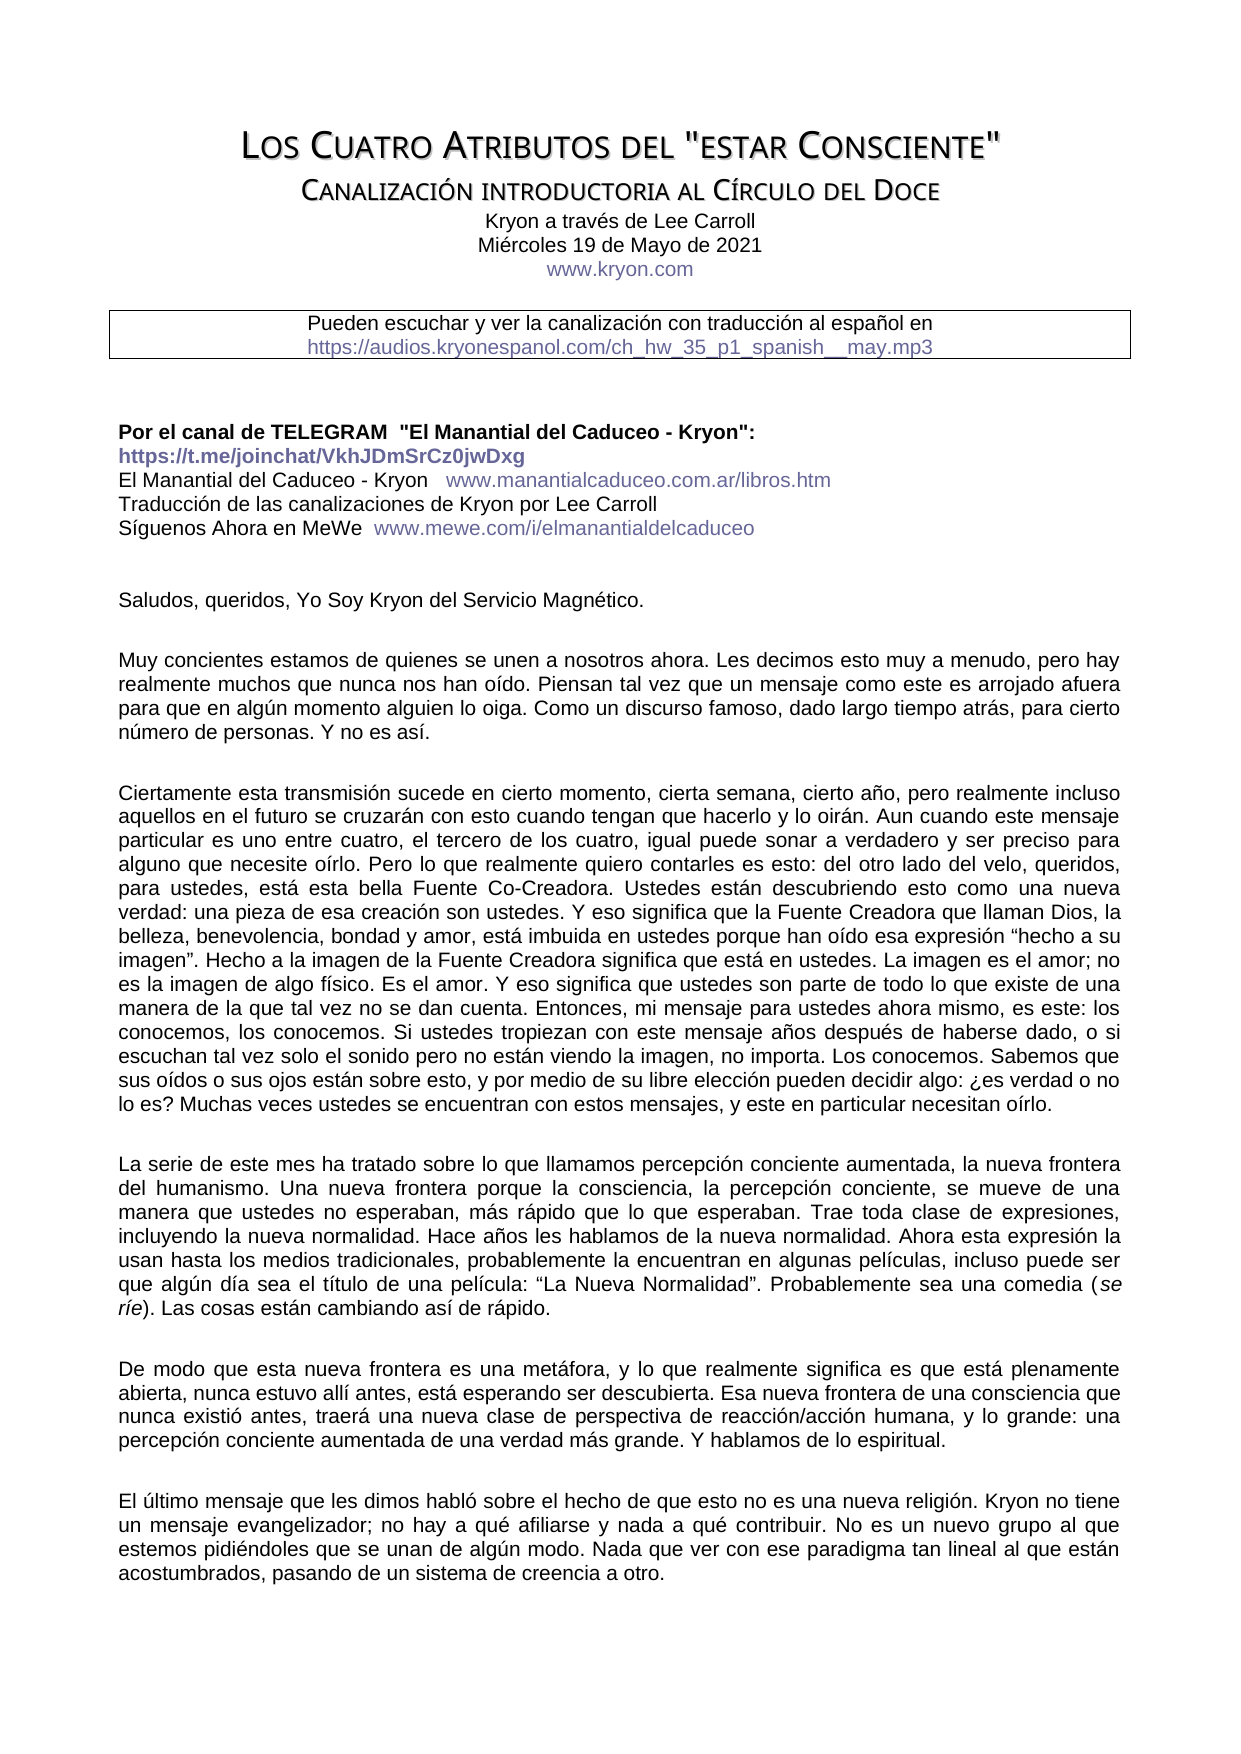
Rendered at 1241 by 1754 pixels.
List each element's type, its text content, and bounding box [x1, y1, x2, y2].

text Los Cuatro Atributos del "estar Consciente" Canalización introductoria al Círculo del Doce [118, 118, 1122, 209]
text Pueden escuchar y ver la canalización con traducción al español en https://audios.kryonespanol.com/ch_hw_35_p1_spanish__may.mp3 [110, 311, 1130, 358]
text Por el canal de TELEGRAM "El Manantial del Caduceo - Kryon": https://t.me/joinchat/VkhJDmSrCz0jwDxg El Manantial del Caduceo - Kryon www.manantialcaduceo.com.ar/libros.htm Traducción de las canalizaciones de Kryon por Lee Carroll Síguenos Ahora en MeWe www.mewe.com/i/elmanantialdelcaduceo [118, 420, 1122, 540]
text Muy concientes estamos de quienes se unen a nosotros ahora. Les decimos esto muy a menudo, pero hay realmente muchos que nunca nos han oído. Piensan tal vez que un mensaje como este es arrojado afuera para que en algún momento alguien lo oiga. Como un discurso famoso, dado largo tiempo atrás, para cierto número de personas. Y no es así. [118, 624, 1122, 744]
text Ciertamente esta transmisión sucede en cierto momento, cierta semana, cierto año, pero realmente incluso aquellos en el futuro se cruzarán con esto cuando tengan que hacerlo y lo oirán. Aun cuando este mensaje particular es uno entre cuatro, el tercero de los cuatro, igual puede sonar a verdadero y ser preciso para alguno que necesite oírlo. Pero lo que realmente quiero contarles es esto: del otro lado del velo, queridos, para ustedes, está esta bella Fuente Co-Creadora. Ustedes están descubriendo esto como una nueva verdad: una pieza de esa creación son ustedes. Y eso significa que la Fuente Creadora que llaman Dios, la belleza, benevolencia, bondad y amor, está imbuida en ustedes porque han oído esa expresión “hecho a su imagen”. Hecho a la imagen de la Fuente Creadora significa que está en ustedes. La imagen es el amor; no es la imagen de algo físico. Es el amor. Y eso significa que ustedes son parte de todo lo que existe de una manera de la que tal vez no se dan cuenta. Entonces, mi mensaje para ustedes ahora mismo, es este: los conocemos, los conocemos. Si ustedes tropiezan con este mensaje años después de haberse dado, o si escuchan tal vez solo el sonido pero no están viendo la imagen, no importa. Los conocemos. Sabemos que sus oídos o sus ojos están sobre esto, y por medio de su libre elección pueden decidir algo: ¿es verdad o no lo es? Muchas veces ustedes se encuentran con estos mensajes, y este en particular necesitan oírlo. [118, 756, 1122, 1116]
text Kryon a través de Lee Carroll [118, 209, 1122, 233]
text Miércoles 19 de Mayo de 2021 www.kryon.com [118, 233, 1122, 309]
text La serie de este mes ha tratado sobre lo que llamamos percepción conciente aumentada, la nueva frontera del humanismo. Una nueva frontera porque la consciencia, la percepción conciente, se mueve de una manera que ustedes no esperaban, más rápido que lo que esperaban. Trae toda clase de expresiones, incluyendo la nueva normalidad. Hace años les hablamos de la nueva normalidad. Ahora esta expresión la usan hasta los medios tradicionales, probablemente la encuentran en algunas películas, incluso puede ser que algún día sea el título de una película: “La Nueva Normalidad”. Probablemente sea una comedia (se ríe). Las cosas están cambiando así de rápido. [118, 1128, 1122, 1320]
text De modo que esta nueva frontera es una metáfora, y lo que realmente significa es que está plenamente abierta, nunca estuvo allí antes, está esperando ser descubierta. Esa nueva frontera de una consciencia que nunca existió antes, traerá una nueva clase de perspectiva de reacción/acción humana, y lo grande: una percepción conciente aumentada de una verdad más grande. Y hablamos de lo espiritual. [118, 1332, 1122, 1452]
text Saludos, queridos, Yo Soy Kryon del Servicio Magnético. [118, 588, 1122, 612]
text El último mensaje que les dimos habló sobre el hecho de que esto no es una nueva religión. Kryon no tiene un mensaje evangelizador; no hay a qué afiliarse y nada a qué contribuir. No es un nuevo grupo al que estemos pidiéndoles que se unan de algún modo. Nada que ver con ese paradigma tan lineal al que están acostumbrados, pasando de un sistema de creencia a otro. [118, 1465, 1122, 1584]
